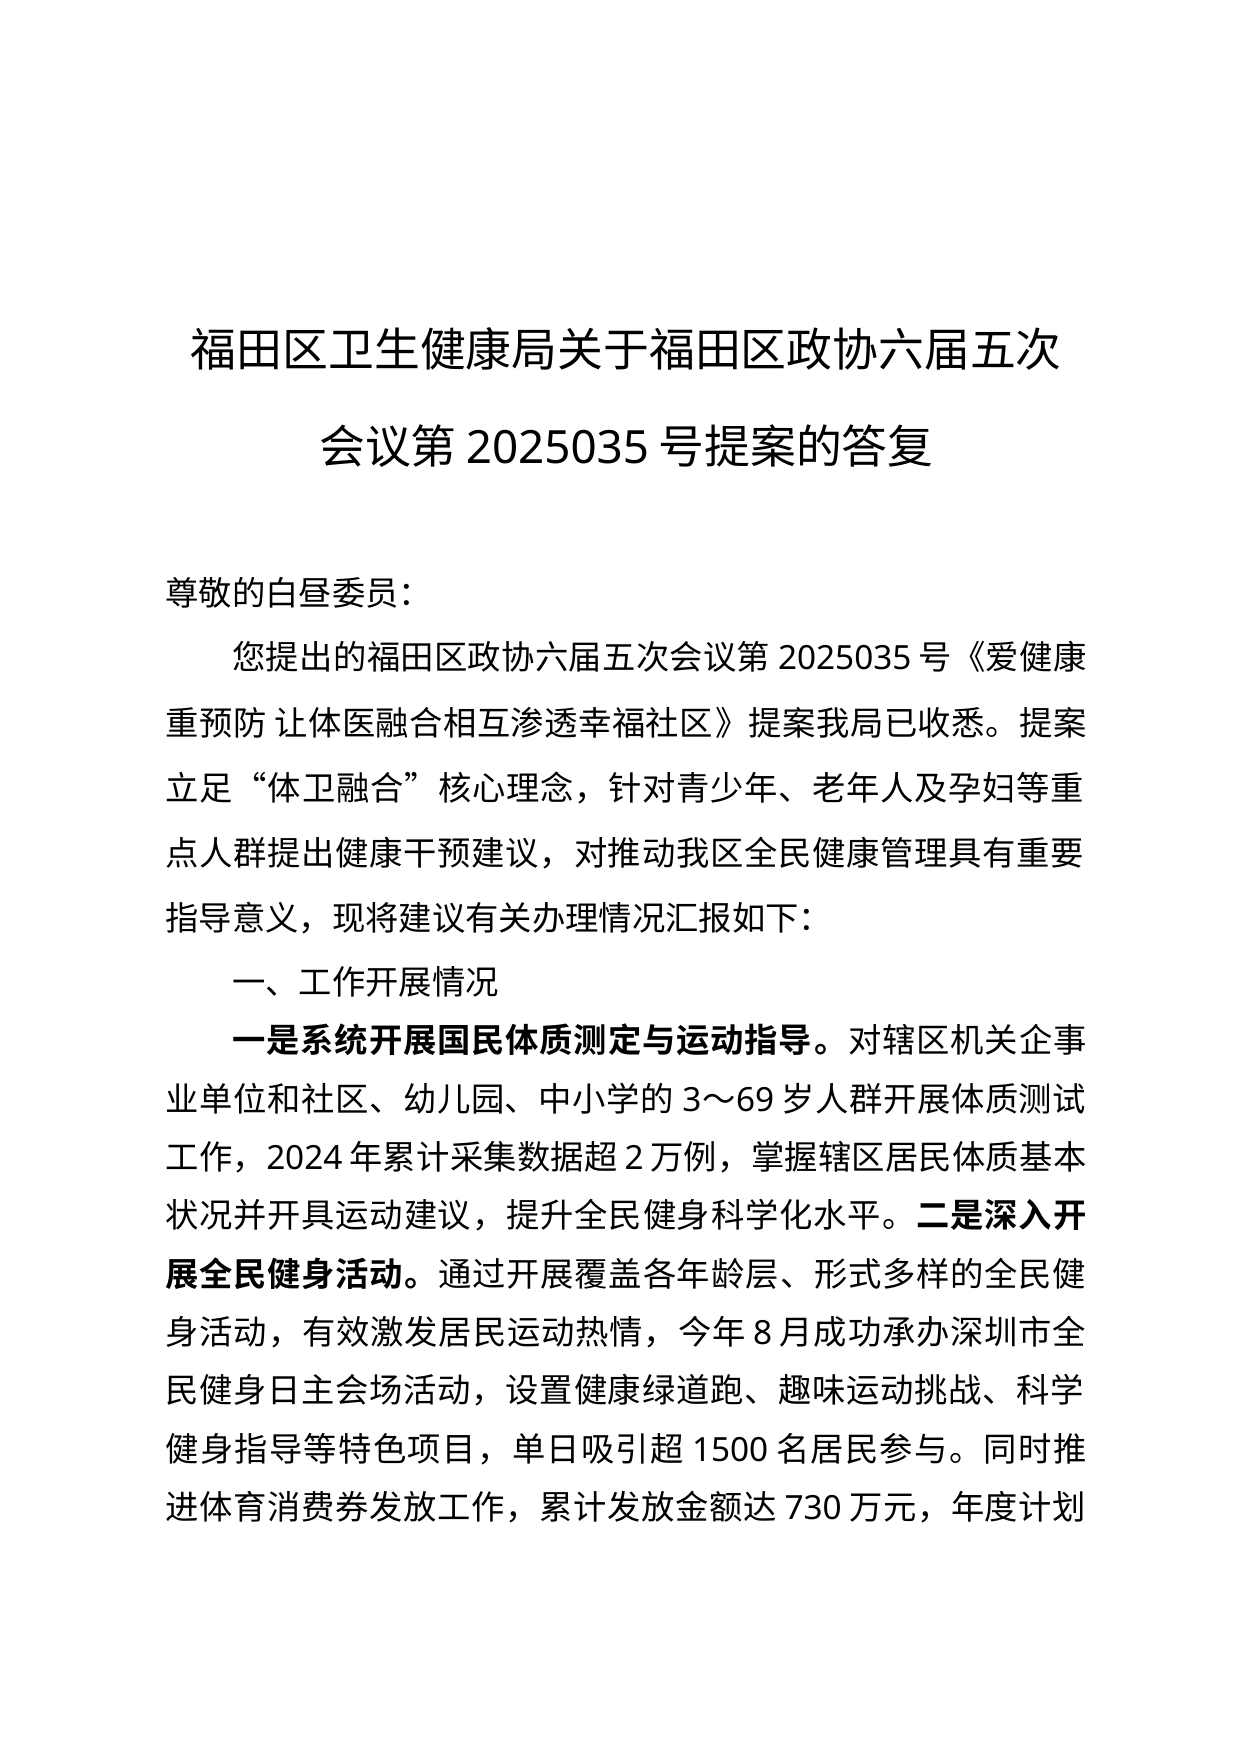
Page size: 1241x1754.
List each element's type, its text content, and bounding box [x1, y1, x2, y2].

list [165, 1006, 1087, 1531]
text 一、工作开展情况 [165, 948, 1087, 1006]
list 您提出的福田区政协六届五次会议第2025035号《爱健康 重预防 让体医融合相互渗透幸福社区》提案我局已收悉。提案立足“体卫融合”核心理念，针对青少年、老年人及孕妇等重点人群提出健康干预建议，对推动我区全民健康管理具有重要指导意义，现将建议有关办理情况汇报如下： [165, 623, 1087, 948]
text 福田区卫生健康局关于福田区政协六届五次 [165, 298, 1087, 395]
list 尊敬的白昼委员： [165, 558, 1087, 623]
text 会议第2025035号提案的答复 [165, 395, 1087, 493]
